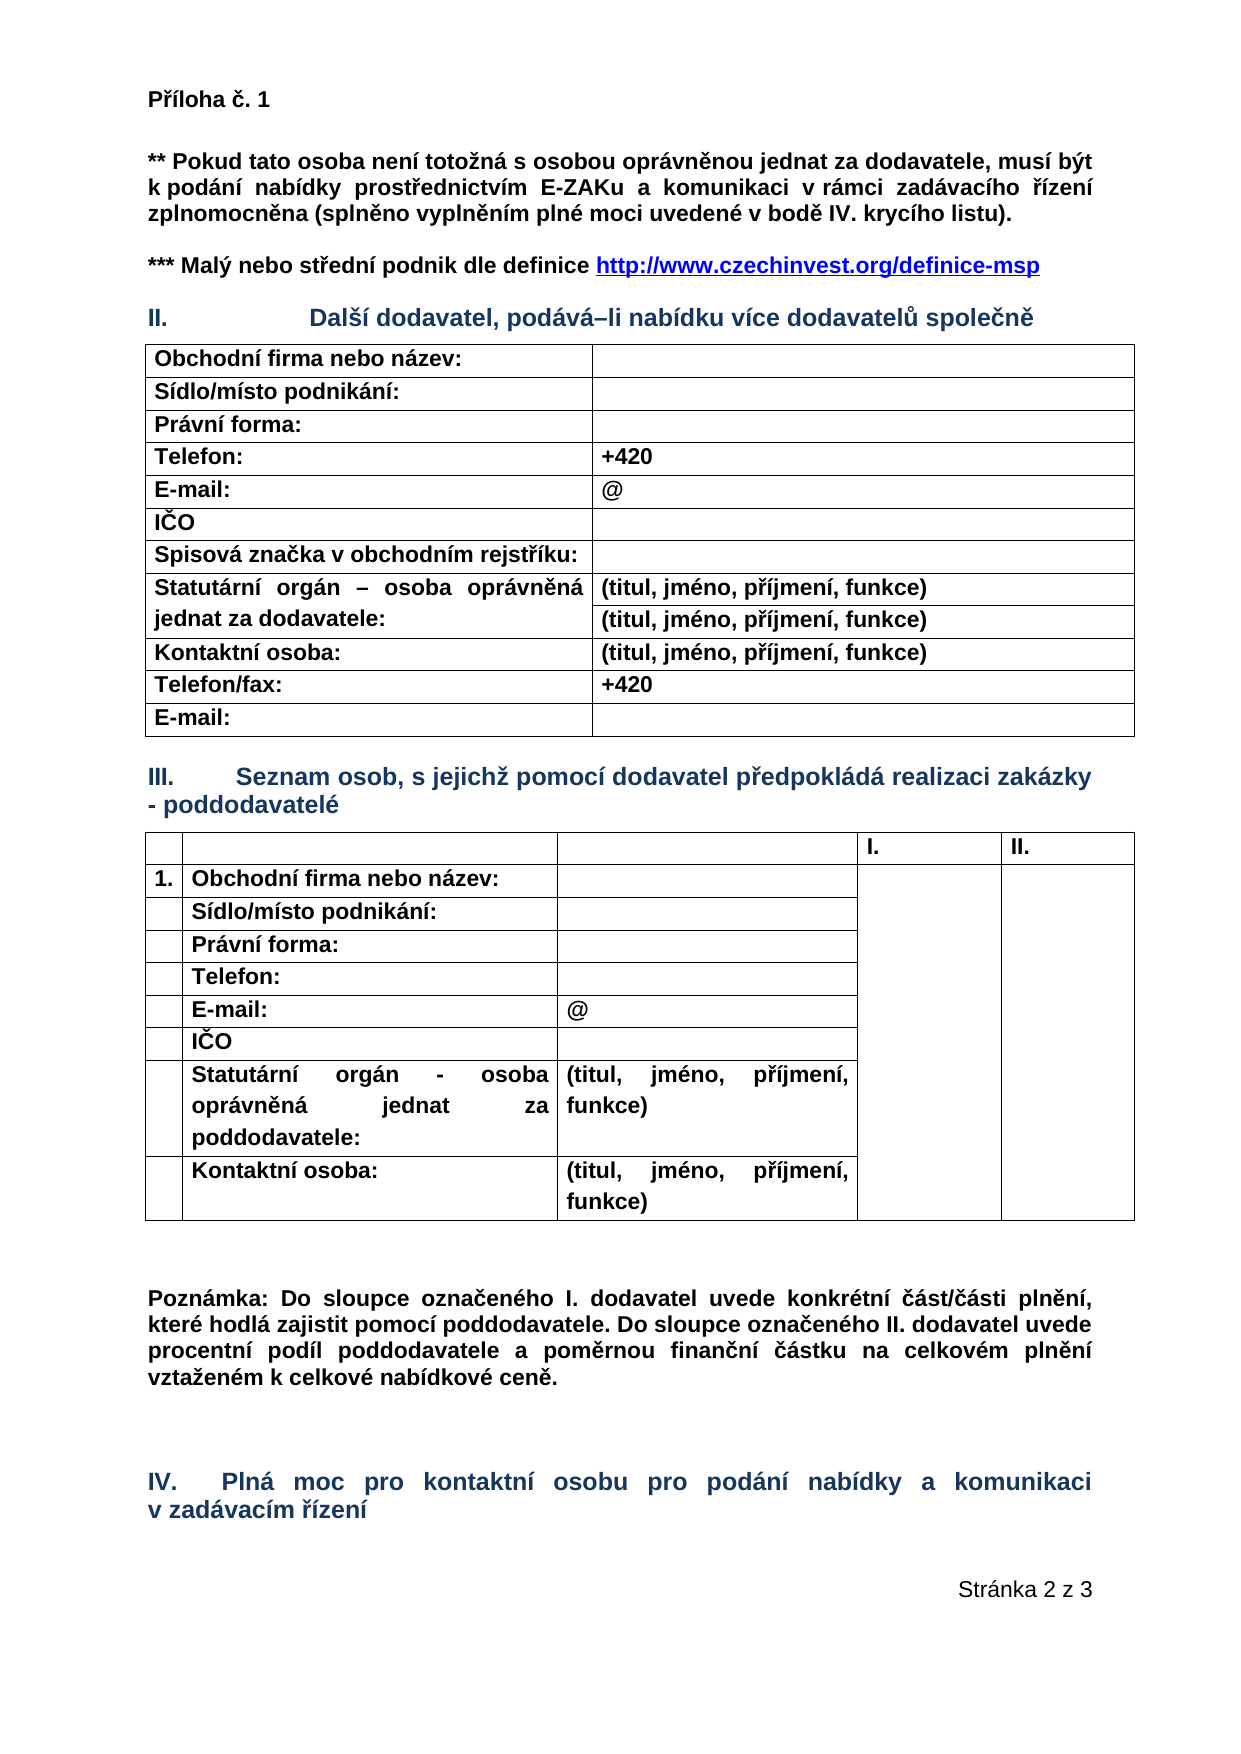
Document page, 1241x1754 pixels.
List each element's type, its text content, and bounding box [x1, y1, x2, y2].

subtitle Seznam osob, s jejichž pomocí dodavatel předpokládá realizaci zakázky - poddodavatelé [148, 762, 1093, 819]
table_cell [593, 378, 1134, 409]
table_cell [593, 411, 1134, 442]
table_cell IČO [183, 1028, 557, 1060]
table_cell E-mail: [146, 476, 592, 507]
table_cell Sídlo/místo podnikání: [146, 378, 592, 409]
table_cell [146, 931, 182, 962]
table_cell [146, 963, 182, 995]
table_cell [558, 931, 857, 962]
table_cell +420 [593, 671, 1134, 703]
table_cell (titul, jméno, příjmení, funkce) [558, 1157, 857, 1220]
table_cell @ [558, 996, 857, 1027]
table_cell IČO [146, 509, 592, 540]
table_cell +420 [593, 443, 1134, 475]
table_cell [146, 1061, 182, 1156]
table_cell Obchodní firma nebo název: [183, 865, 557, 897]
table_cell [1002, 865, 1134, 1220]
table_cell E-mail: [146, 704, 592, 736]
table_cell [593, 509, 1134, 540]
table_cell [146, 996, 182, 1027]
table_cell [858, 865, 1001, 1220]
table_header [593, 345, 1134, 377]
table_header [146, 833, 182, 864]
table_cell [593, 541, 1134, 573]
text Poznámka: Do sloupce označeného I. dodavatel uvede konkrétní část/části plnění, které hodlá zajistit pomocí poddodavatele. Do sloupce označeného II. dodavatel uvede procentní podíl poddodavatele a poměrnou finanční částku na celkovém plnění vztaženém k celkové nabídkové ceně. [148, 1285, 1093, 1390]
table_cell [593, 704, 1134, 736]
text *** Malý nebo střední podnik dle definice http://www.czechinvest.org/definice-msp [148, 252, 1093, 278]
table_cell Právní forma: [146, 411, 592, 442]
table_cell Telefon/fax: [146, 671, 592, 703]
table_cell (titul, jméno, příjmení, funkce) [593, 606, 1134, 638]
table_header I. [858, 833, 1001, 864]
table_cell Sídlo/místo podnikání: [183, 898, 557, 929]
table_cell Statutární orgán - osoba oprávněná jednat za poddodavatele: [183, 1061, 557, 1156]
table_cell [146, 898, 182, 929]
subtitle Plná moc pro kontaktní osobu pro podání nabídky a komunikaci v zadávacím řízení [148, 1466, 1093, 1524]
table_cell Statutární orgán – osoba oprávněná jednat za dodavatele: [146, 574, 592, 638]
table_cell [146, 1028, 182, 1060]
table_cell E-mail: [183, 996, 557, 1027]
table_cell [558, 963, 857, 995]
table_cell 1. [146, 865, 182, 897]
table_header [558, 833, 857, 864]
table_cell Spisová značka v obchodním rejstříku: [146, 541, 592, 573]
table_cell @ [593, 476, 1134, 507]
table_cell [558, 865, 857, 897]
table_cell (titul, jméno, příjmení, funkce) [593, 639, 1134, 670]
text ** Pokud tato osoba není totožná s osobou oprávněnou jednat za dodavatele, musí být k podání nabídky prostřednictvím E-ZAKu a komunikaci v rámci zadávacího řízení zplnomocněna (splněno vyplněním plné moci uvedené v bodě IV. krycího listu). [148, 148, 1093, 227]
table_cell (titul, jméno, příjmení, funkce) [558, 1061, 857, 1156]
table_header [183, 833, 557, 864]
table_header Obchodní firma nebo název: [146, 345, 592, 377]
table_cell Právní forma: [183, 931, 557, 962]
table_cell Kontaktní osoba: [146, 639, 592, 670]
subtitle Další dodavatel, podává–li nabídku více dodavatelů společně [148, 303, 1093, 332]
table_cell [146, 1157, 182, 1220]
table_cell [558, 1028, 857, 1060]
table_header II. [1002, 833, 1134, 864]
table_cell [558, 898, 857, 929]
table_cell Telefon: [146, 443, 592, 475]
table_cell Kontaktní osoba: [183, 1157, 557, 1220]
table_cell Telefon: [183, 963, 557, 995]
table_cell (titul, jméno, příjmení, funkce) [593, 574, 1134, 605]
